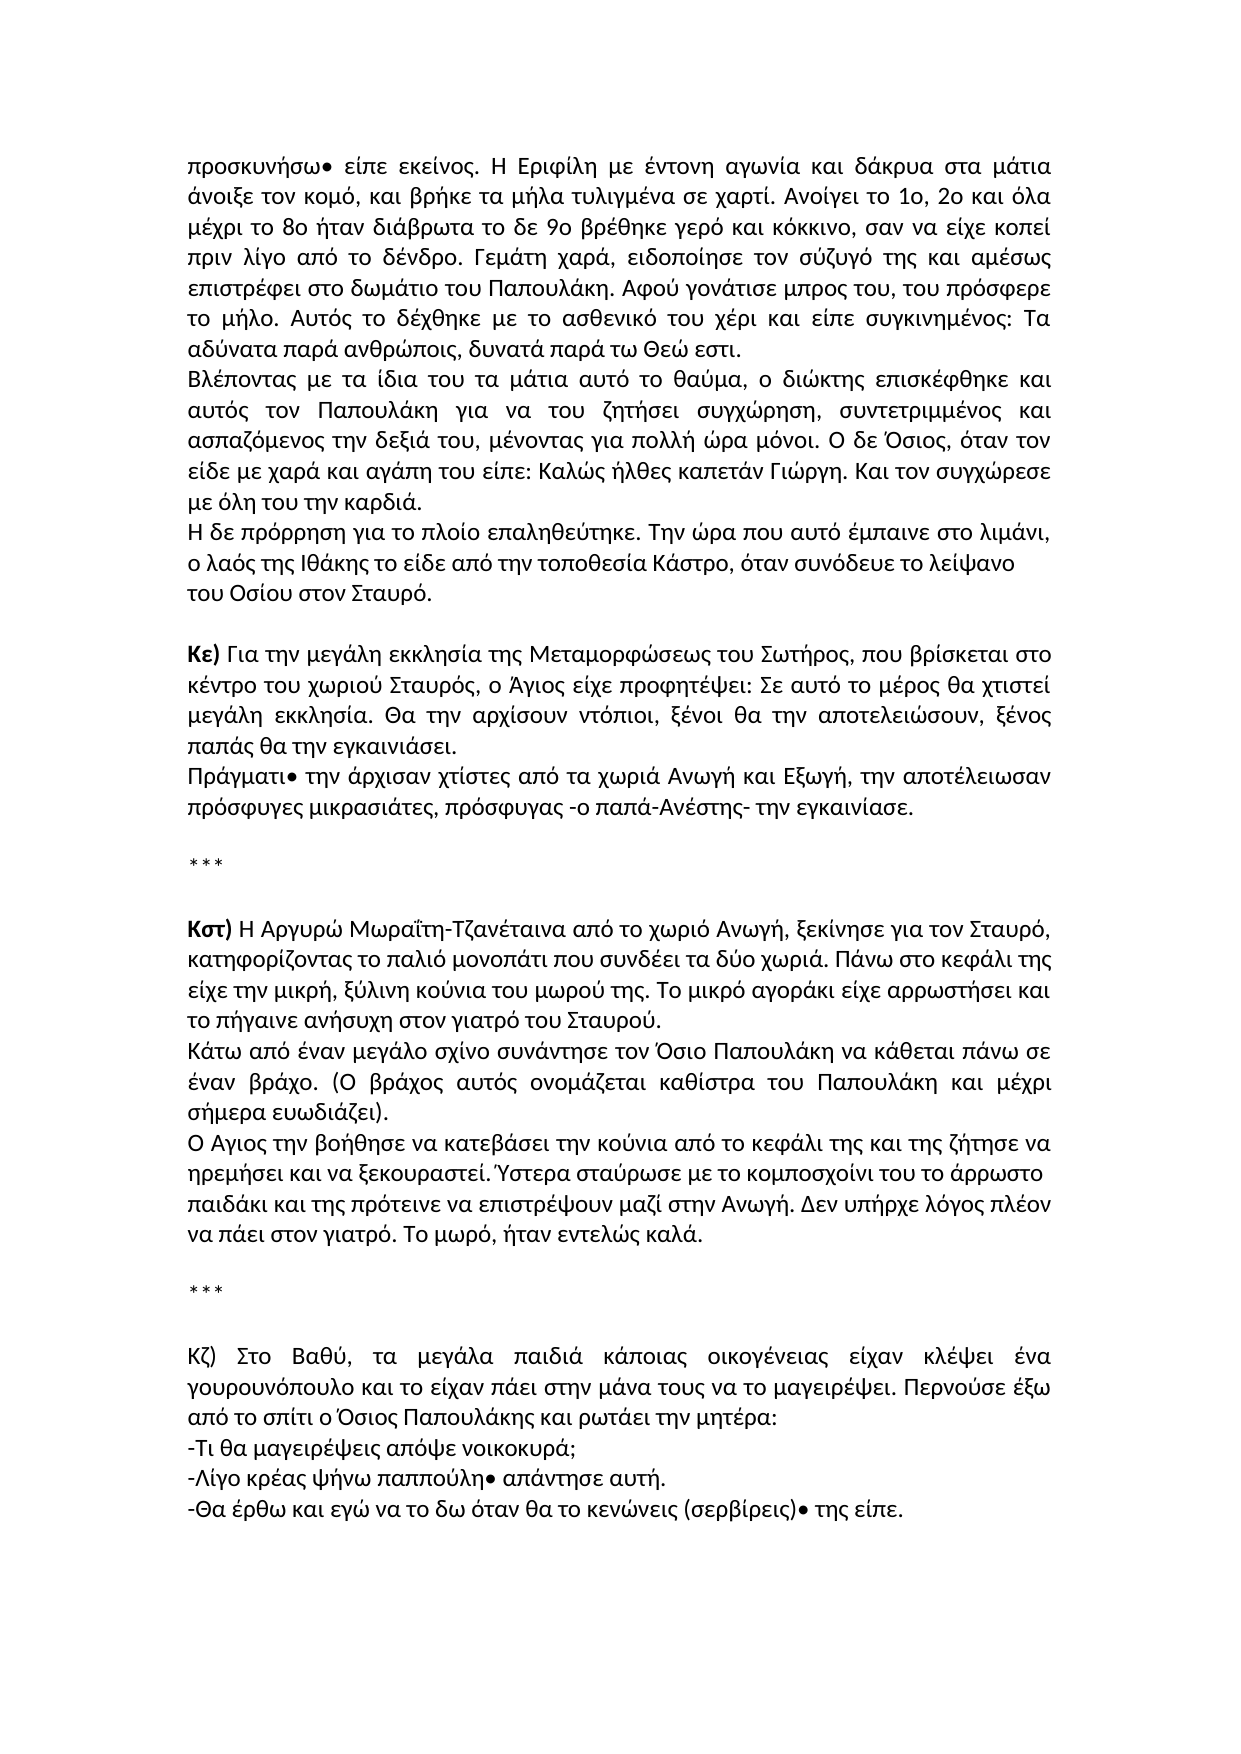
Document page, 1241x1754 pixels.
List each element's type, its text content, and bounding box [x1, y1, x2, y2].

text *** [187, 1279, 1053, 1310]
text Ο Άγιος την βοήθησε να κατεβάσει την κούνια από το κεφάλι της και της ζήτησε να ηρεμήσει και να ξεκουραστεί. Ύστερα σταύρωσε με το κομποσχοίνι του το άρρωστο [187, 1127, 1053, 1188]
text -Θα έρθω και εγώ να το δω όταν θα το κενώνεις (σερβίρεις)• της είπε. [187, 1493, 1053, 1523]
text Βλέποντας με τα ίδια του τα μάτια αυτό το θαύμα, ο διώκτης επισκέφθηκε και αυτός τον Παπουλάκη για να του ζητήσει συγχώρηση, συντετριμμένος και ασπαζόμενος την δεξιά του, μένοντας για πολλή ώρα μόνοι. Ο δε Όσιος, όταν τον είδε με χαρά και αγάπη του είπε: Καλώς ήλθες καπετάν Γιώργη. Και τον συγχώρεσε με όλη του την καρδιά. [187, 364, 1053, 516]
text του Οσίου στον Σταυρό. [187, 577, 1053, 608]
text Η δε πρόρρηση για το πλοίο επαληθεύτηκε. Την ώρα που αυτό έμπαινε στο λιμάνι, ο λαός της Ιθάκης το είδε από την τοποθεσία Κάστρο, όταν συνόδευε το λείψανο [187, 516, 1053, 577]
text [187, 150, 1053, 364]
text Κζ) Στο Βαθύ, τα μεγάλα παιδιά κάποιας οικογένειας είχαν κλέψει ένα γουρουνόπουλο και το είχαν πάει στην μάνα τους να το μαγειρέψει. Περνούσε έξω από το σπίτι ο Όσιος Παπουλάκης και ρωτάει την μητέρα: [187, 1340, 1053, 1432]
text -Λίγο κρέας ψήνω παππούλη• απάντησε αυτή. [187, 1462, 1053, 1493]
text παιδάκι και της πρότεινε να επιστρέψουν μαζί στην Ανωγή. Δεν υπήρχε λόγος πλέον να πάει στον γιατρό. Το μωρό, ήταν εντελώς καλά. [187, 1188, 1053, 1249]
text Κστ) Η Αργυρώ Μωραΐτη-Τζανέταινα από το χωριό Ανωγή, ξεκίνησε για τον Σταυρό, κατηφορίζοντας το παλιό μονοπάτι που συνδέει τα δύο χωριά. Πάνω στο κεφάλι της είχε την μικρή, ξύλινη κούνια του μωρού της. Το μικρό αγοράκι είχε αρρωστήσει και το πήγαινε ανήσυχη στον γιατρό του Σταυρού. [187, 913, 1053, 1035]
text Κάτω από έναν μεγάλο σχίνο συνάντησε τον Όσιο Παπουλάκη να κάθεται πάνω σε έναν βράχο. (Ο βράχος αυτός ονομάζεται καθίστρα του Παπουλάκη και μέχρι σήμερα ευωδιάζει). [187, 1035, 1053, 1127]
text -Τι θα μαγειρέψεις απόψε νοικοκυρά; [187, 1432, 1053, 1462]
text Κε) Για την μεγάλη εκκλησία της Μεταμορφώσεως του Σωτήρος, που βρίσκεται στο κέντρο του χωριού Σταυρός, ο Άγιος είχε προφητέψει: Σε αυτό το μέρος θα χτιστεί μεγάλη εκκλησία. Θα την αρχίσουν ντόπιοι, ξένοι θα την αποτελειώσουν, ξένος παπάς θα την εγκαινιάσει. [187, 638, 1053, 760]
text *** [187, 852, 1053, 882]
text Πράγματι• την άρχισαν χτίστες από τα χωριά Ανωγή και Εξωγή, την αποτέλειωσαν πρόσφυγες μικρασιάτες, πρόσφυγας -ο παπά-Ανέστης- την εγκαινίασε. [187, 760, 1053, 821]
